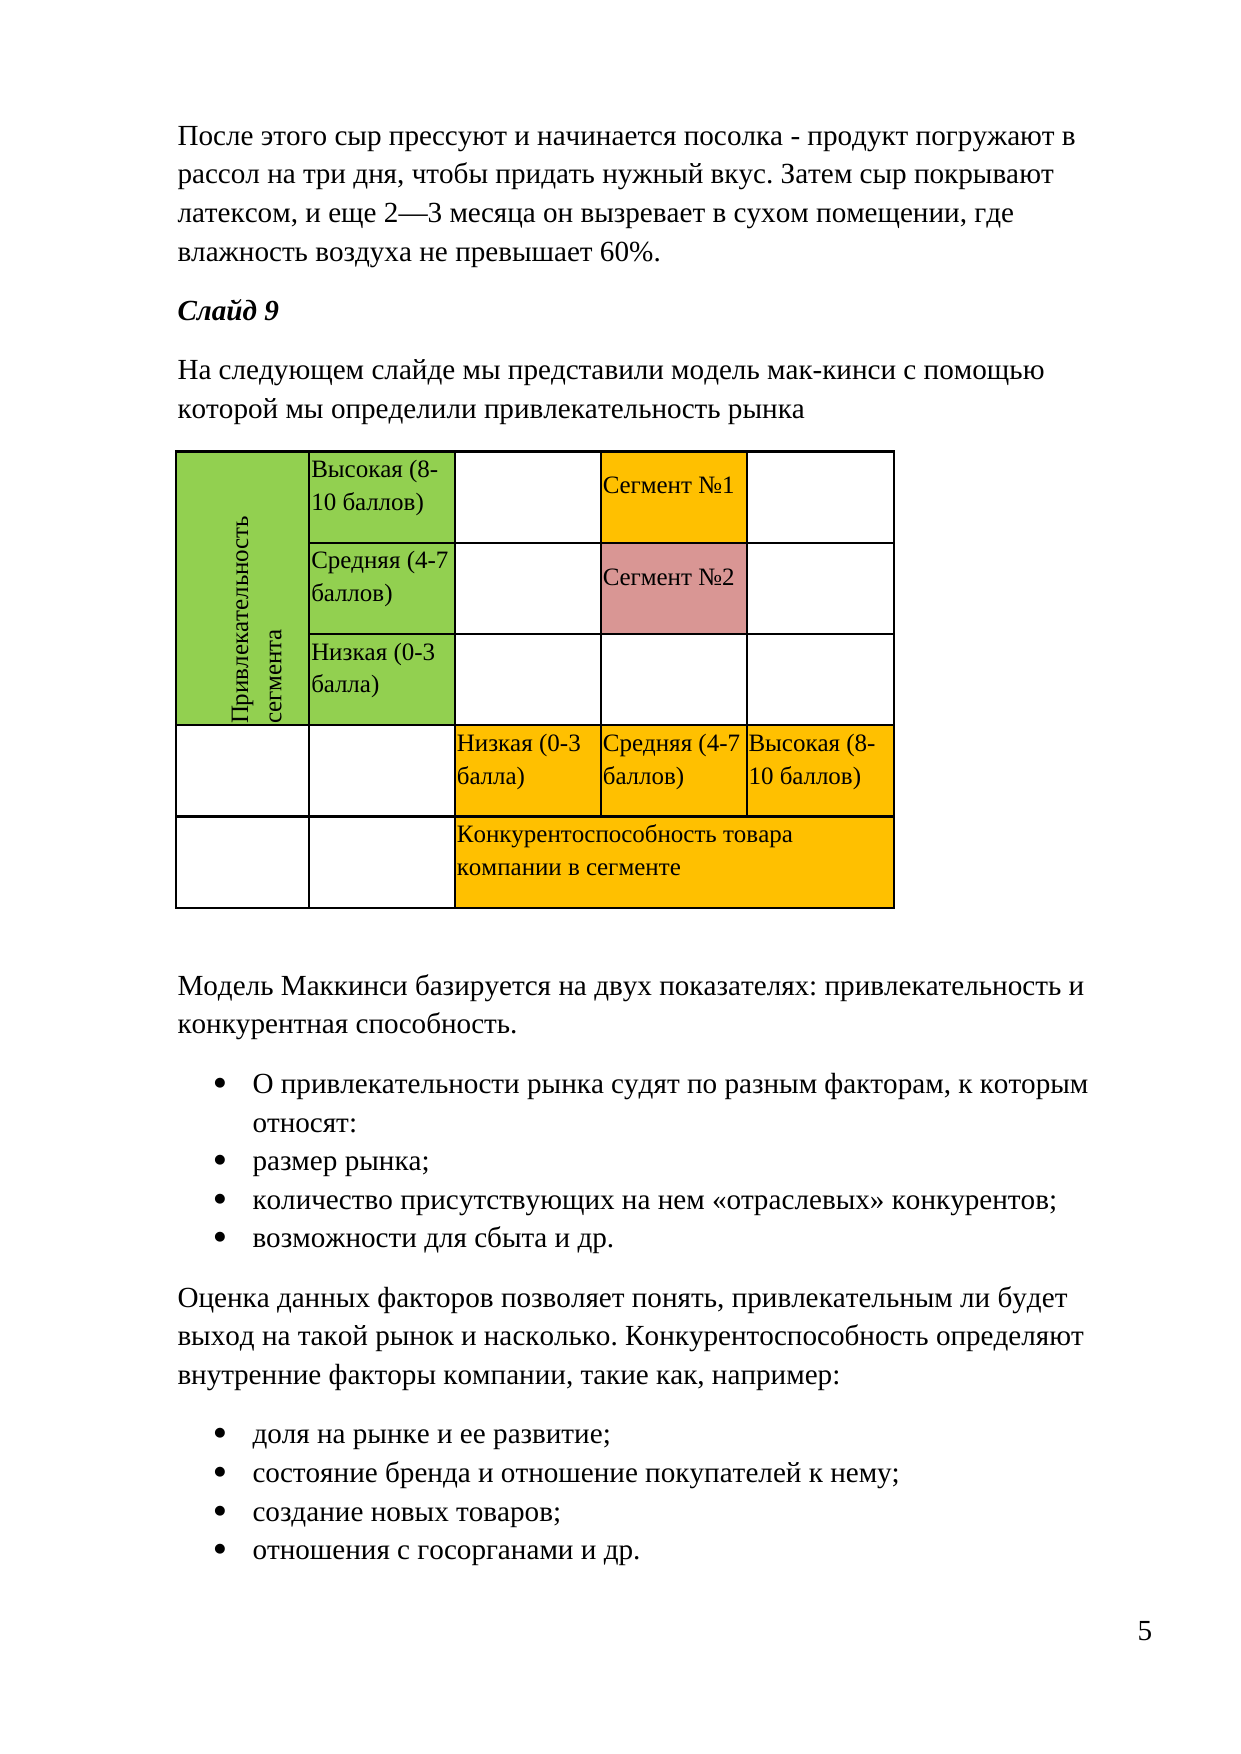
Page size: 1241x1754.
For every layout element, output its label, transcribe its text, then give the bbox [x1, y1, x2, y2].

table_header [456, 453, 600, 542]
table_cell Средняя (4-7 баллов) [602, 726, 746, 815]
text После этого сыр прессуют и начинается посолка - продукт погружают в рассол на три дня, чтобы придать нужный вкус. Затем сыр покрывают латексом, и еще 2—3 месяца он вызревает в сухом помещении, где влажность воздуха не превышает 60%. [177, 118, 1152, 267]
table_cell [748, 635, 893, 724]
table_cell [456, 544, 600, 633]
table_header Привлекательность сегмента [177, 453, 308, 724]
text Оценка данных факторов позволяет понять, привлекательным ли будет выход на такой рынок и насколько. Конкурентоспособность определяют внутренние факторы компании, такие как, например: [177, 1280, 1152, 1391]
table_cell [456, 635, 600, 724]
table_cell Сегмент №2 [602, 544, 746, 633]
table_cell [310, 818, 454, 907]
list количество присутствующих на нем «отраслевых» конкурентов; [215, 1182, 1152, 1216]
table_cell [177, 818, 308, 907]
list размер рынка; [215, 1143, 1152, 1177]
text Модель Маккинси базируется на двух показателях: привлекательность и конкурентная способность. [177, 968, 1152, 1040]
list состояние бренда и отношение покупателей к нему; [215, 1455, 1152, 1489]
table_cell Высокая (8-10 баллов) [748, 726, 893, 815]
table_cell [310, 726, 454, 815]
table_cell [602, 635, 746, 724]
list О привлекательности рынка судят по разным факторам, к которым относят: [215, 1066, 1152, 1138]
list отношения с госорганами и др. [215, 1532, 1152, 1566]
table_header Сегмент №1 [602, 453, 746, 542]
text На следующем слайде мы представили модель мак-кинси с помощью которой мы определили привлекательность рынка [177, 352, 1152, 424]
list создание новых товаров; [215, 1494, 1152, 1527]
table_header [748, 453, 893, 542]
table_cell Конкурентоспособность товара компании в сегменте [456, 818, 893, 907]
text Слайд 9 [177, 293, 1152, 327]
table_cell Низкая (0-3 балла) [456, 726, 600, 815]
table_cell Низкая (0-3 балла) [310, 635, 454, 724]
table_cell Средняя (4-7 баллов) [310, 544, 454, 633]
table_header Высокая (8-10 баллов) [310, 453, 454, 542]
list возможности для сбыта и др. [215, 1221, 1152, 1254]
table_cell [177, 726, 308, 815]
list доля на рынке и ее развитие; [215, 1416, 1152, 1450]
table_cell [748, 544, 893, 633]
